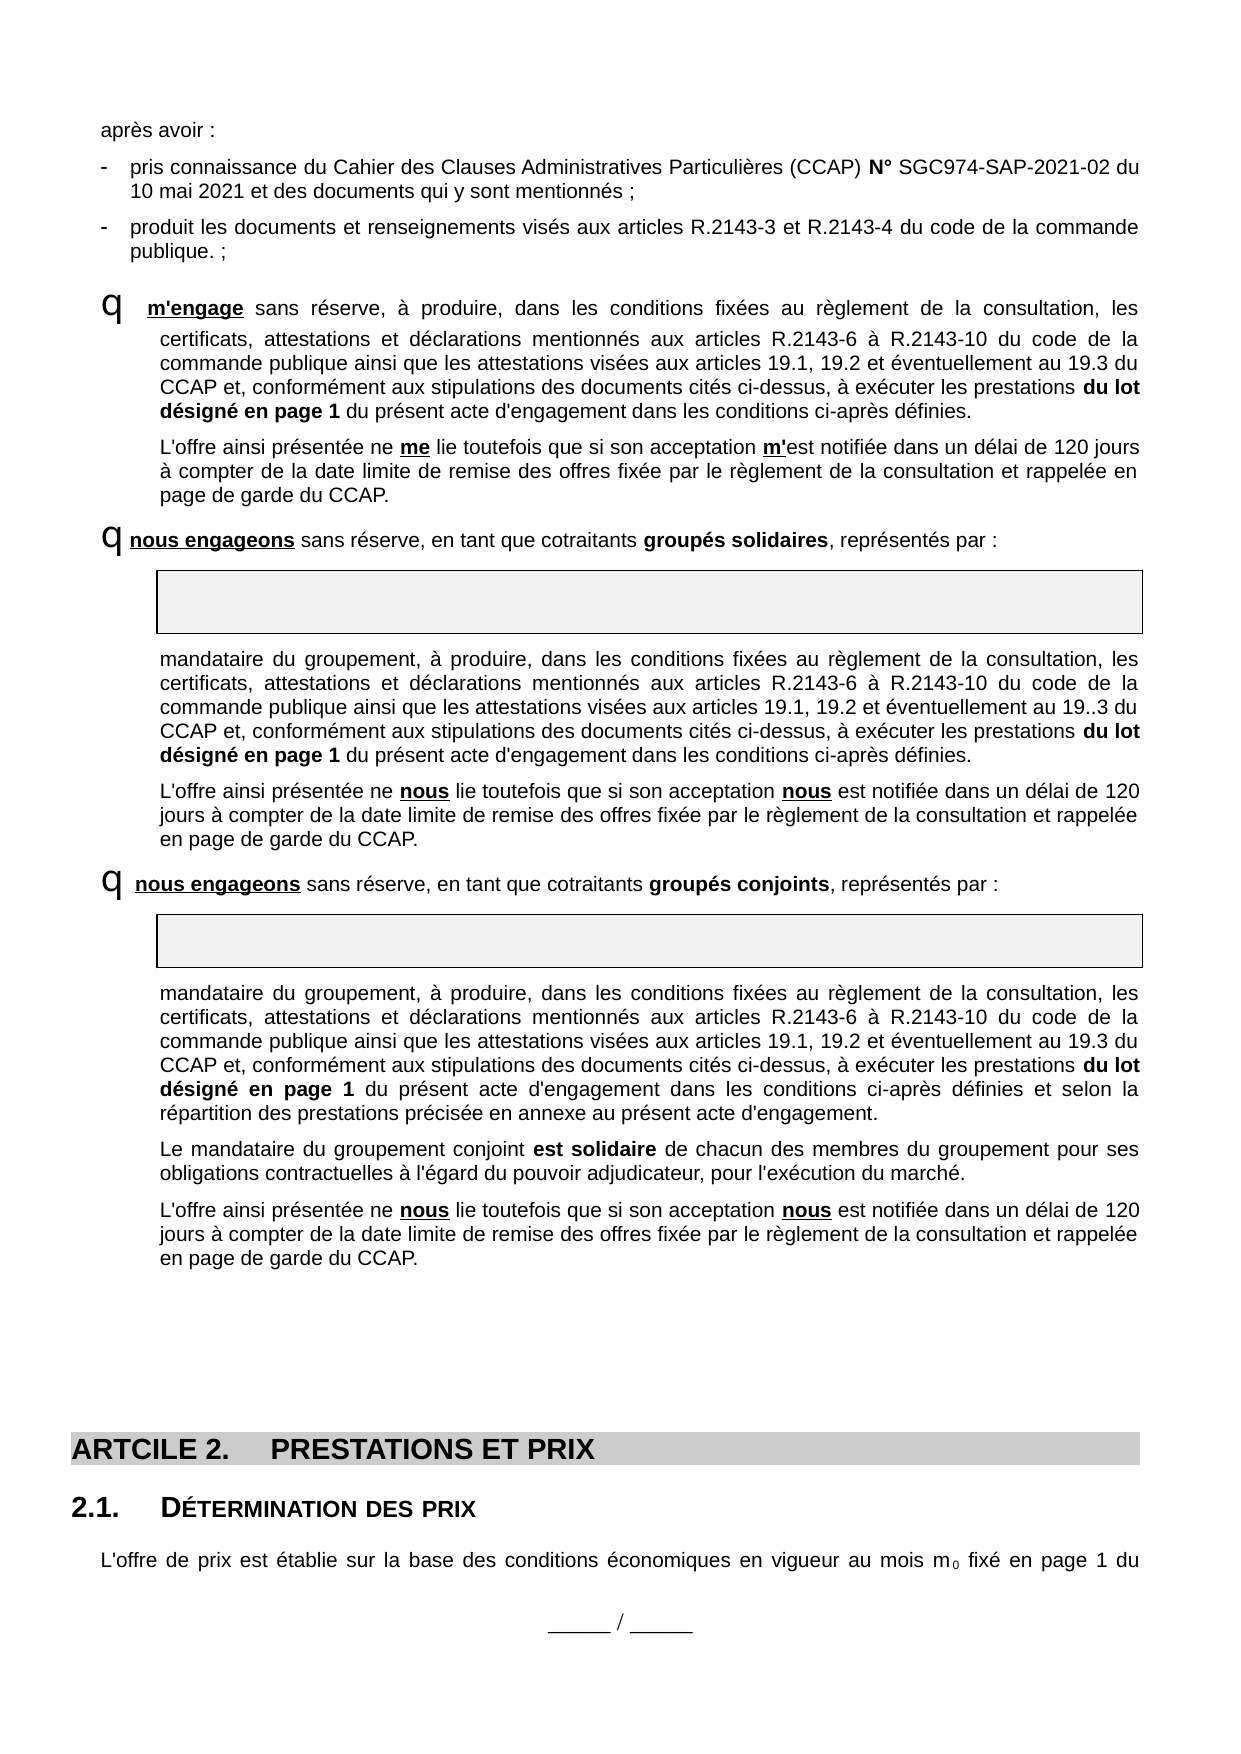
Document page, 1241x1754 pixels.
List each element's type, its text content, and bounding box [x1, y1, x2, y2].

list pris connaissance du Cahier des Clauses Administratives Particulières (CCAP) N° SGC974-SAP-2021-02 du 10 mai 2021 et des documents qui y sont mentionnés ; [100, 154, 1140, 203]
text L'offre ainsi présentée ne nous lie toutefois que si son acceptation nous est notifiée dans un délai de 120 jours à compter de la date limite de remise des offres fixée par le règlement de la consultation et rappelée en page de garde du CCAP. [159, 779, 1140, 851]
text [100, 1548, 1140, 1572]
text q m'engage sans réserve, à produire, dans les conditions fixées au règlement de la consultation, les certificats, attestations et déclarations mentionnés aux articles R.2143-6 à R.2143-10 du code de la commande publique ainsi que les attestations visées aux articles 19.1, 19.2 et éventuellement au 19.3 du CCAP et, conformément aux stipulations des documents cités ci-dessus, à exécuter les prestations du lot désigné en page 1 du présent acte d'engagement dans les conditions ci-après définies. [100, 276, 1140, 422]
text mandataire du groupement, à produire, dans les conditions fixées au règlement de la consultation, les certificats, attestations et déclarations mentionnés aux articles R.2143-6 à R.2143-10 du code de la commande publique ainsi que les attestations visées aux articles 19.1, 19.2 et éventuellement au 19.3 du CCAP et, conformément aux stipulations des documents cités ci-dessus, à exécuter les prestations du lot désigné en page 1 du présent acte d'engagement dans les conditions ci-après définies et selon la répartition des prestations précisée en annexe au présent acte d'engagement. [159, 981, 1140, 1125]
text q nous engageons sans réserve, en tant que cotraitants groupés conjoints, représentés par : [100, 851, 1140, 902]
text L'offre ainsi présentée ne me lie toutefois que si son acceptation m'est notifiée dans un délai de 120 jours à compter de la date limite de remise des offres fixée par le règlement de la consultation et rappelée en page de garde du CCAP. [159, 435, 1140, 507]
text q nous engageons sans réserve, en tant que cotraitants groupés solidaires, représentés par : [100, 507, 1140, 558]
text L'offre ainsi présentée ne nous lie toutefois que si son acceptation nous est notifiée dans un délai de 120 jours à compter de la date limite de remise des offres fixée par le règlement de la consultation et rappelée en page de garde du CCAP. [159, 1198, 1140, 1269]
text mandataire du groupement, à produire, dans les conditions fixées au règlement de la consultation, les certificats, attestations et déclarations mentionnés aux articles R.2143-6 à R.2143-10 du code de la commande publique ainsi que les attestations visées aux articles 19.1, 19.2 et éventuellement au 19..3 du CCAP et, conformément aux stipulations des documents cités ci-dessus, à exécuter les prestations du lot désigné en page 1 du présent acte d'engagement dans les conditions ci-après définies. [159, 647, 1140, 766]
subtitle PRESTATIONS ET PRIX [71, 1432, 1140, 1465]
list produit les documents et renseignements visés aux articles R.2143-3 et R.2143-4 du code de la commande publique. ; [100, 215, 1140, 263]
text après avoir : [100, 118, 1140, 142]
text Le mandataire du groupement conjoint est solidaire de chacun des membres du groupement pour ses obligations contractuelles à l'égard du pouvoir adjudicateur, pour l'exécution du marché. [159, 1137, 1140, 1185]
subtitle Détermination des prix [71, 1490, 1140, 1523]
